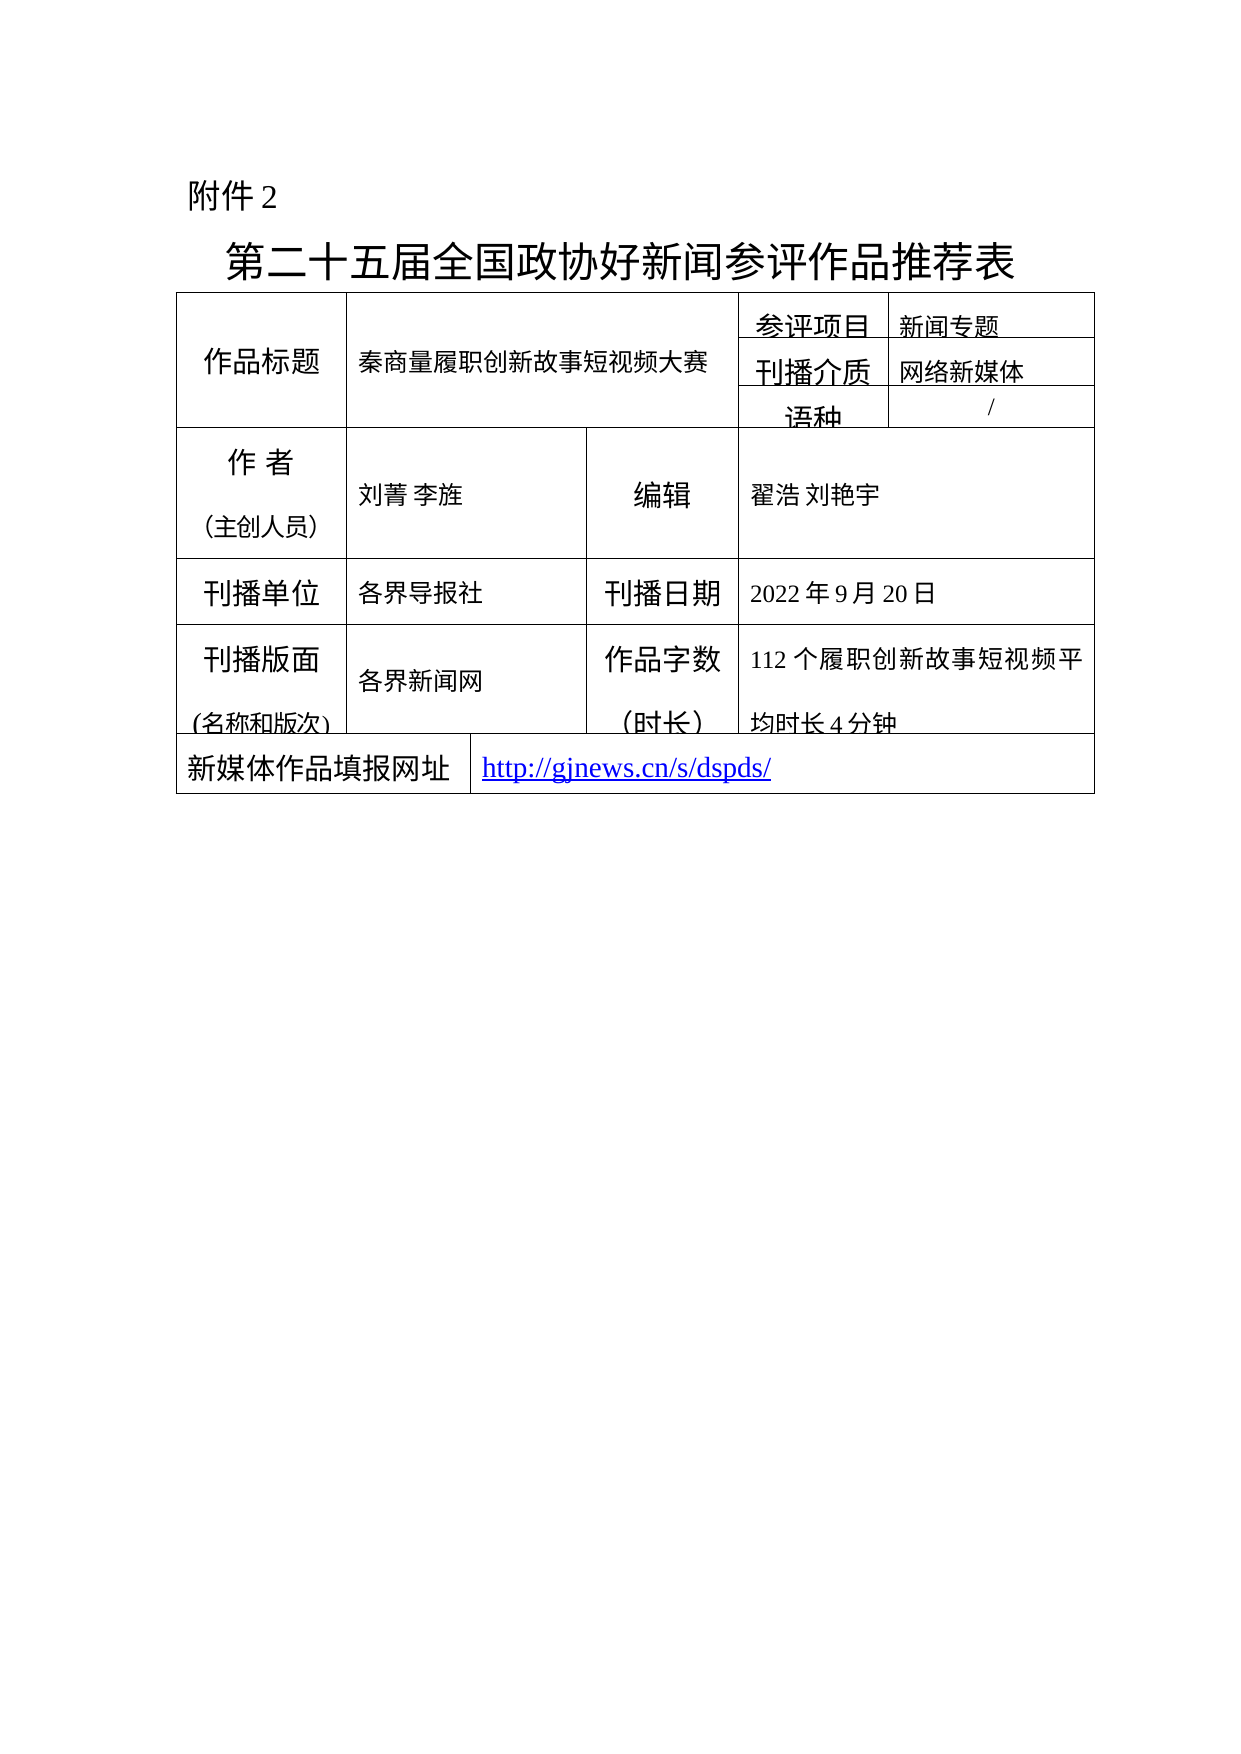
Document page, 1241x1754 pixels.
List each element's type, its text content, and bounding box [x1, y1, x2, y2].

table_cell 作品字数 （时长） [587, 625, 738, 733]
table_header 作品标题 [177, 293, 346, 427]
table_cell / [889, 386, 1094, 427]
table_header 新闻专题 [889, 293, 1094, 337]
table_cell 刊播日期 [587, 559, 738, 624]
table_cell 作 者 （主创人员） [177, 428, 346, 558]
table_cell 编辑 [587, 428, 738, 558]
table_cell 刘菁 李旌 [347, 428, 586, 558]
table_cell 各界导报社 [347, 559, 586, 624]
table_cell 刊播介质 [739, 338, 888, 384]
table_cell 刊播版面(名称和版次) [177, 625, 346, 733]
table_cell 刊播单位 [177, 559, 346, 624]
table_cell 网络新媒体 [889, 338, 1094, 384]
table_cell 新媒体作品填报网址 [177, 734, 470, 792]
table_header 参评项目 [739, 293, 888, 337]
text 附件2 [187, 162, 1053, 227]
table_cell 语种 [739, 386, 888, 427]
table_cell 2022年9月20日 [739, 559, 1094, 624]
table_header 秦商量履职创新故事短视频大赛 [347, 293, 738, 427]
table_cell 112个履职创新故事短视频平均时长4分钟 [739, 625, 1094, 733]
table_cell http://gjnews.cn/s/dspds/ [471, 734, 1094, 792]
table_cell 各界新闻网 [347, 625, 586, 733]
text 第二十五届全国政协好新闻参评作品推荐表 [187, 227, 1053, 292]
table_cell 翟浩 刘艳宇 [739, 428, 1094, 558]
